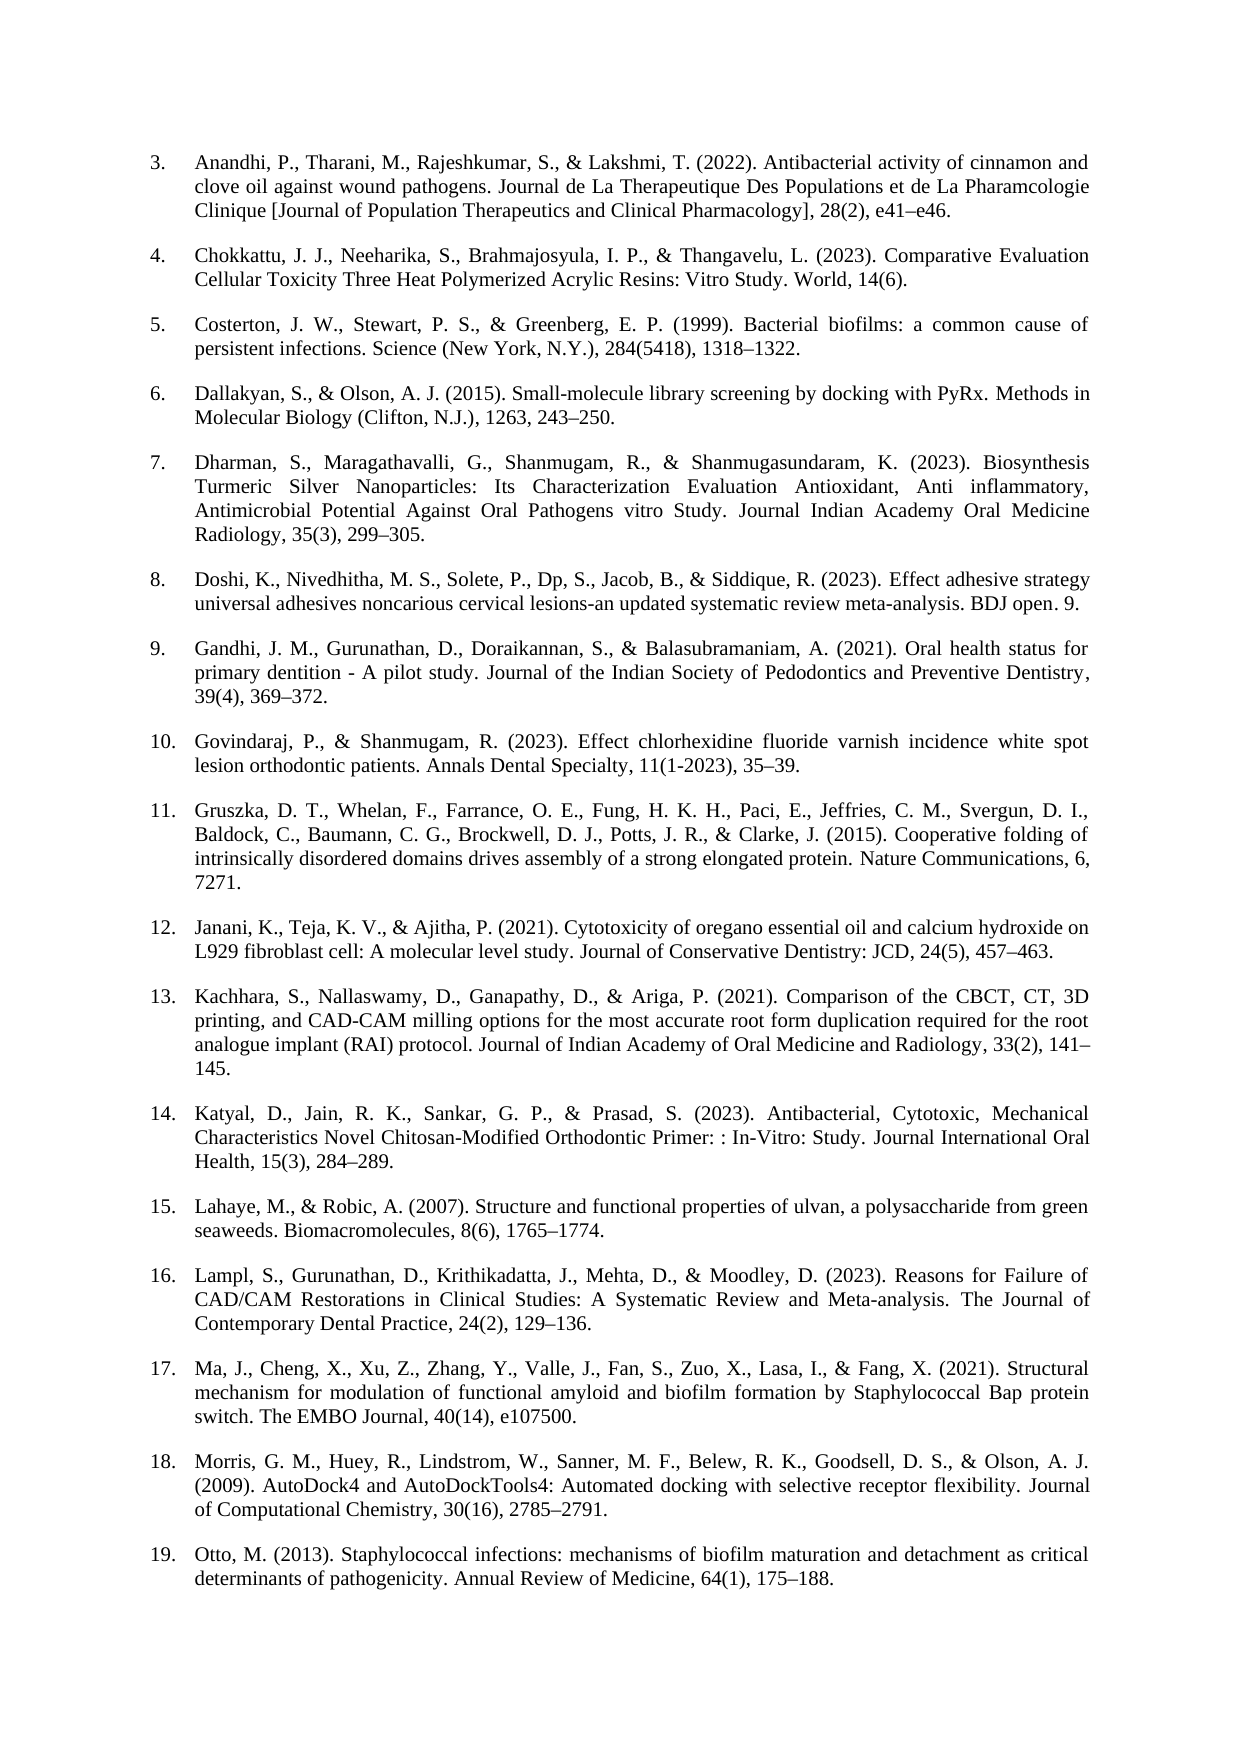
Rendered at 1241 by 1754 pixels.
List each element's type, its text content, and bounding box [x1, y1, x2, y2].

text Gruszka, D. T., Whelan, F., Farrance, O. E., Fung, H. K. H., Paci, E., Jeffries, C. M., Svergun, D. I., Baldock, C., Baumann, C. G., Brockwell, D. J., Potts, J. R., & Clarke, J. (2015). Cooperative folding of intrinsically disordered domains drives assembly of a strong elongated protein. Nature Communications, 6, 7271. [150, 798, 1090, 894]
text Ma, J., Cheng, X., Xu, Z., Zhang, Y., Valle, J., Fan, S., Zuo, X., Lasa, I., & Fang, X. (2021). Structural mechanism for modulation of functional amyloid and biofilm formation by Staphylococcal Bap protein switch. The EMBO Journal, 40(14), e107500. [150, 1356, 1090, 1428]
text Janani, K., Teja, K. V., & Ajitha, P. (2021). Cytotoxicity of oregano essential oil and calcium hydroxide on L929 fibroblast cell: A molecular level study. Journal of Conservative Dentistry: JCD, 24(5), 457–463. [150, 915, 1090, 963]
text Govindaraj, P., & Shanmugam, R. (2023). Effect chlorhexidine fluoride varnish incidence white spot lesion orthodontic patients. Annals Dental Specialty, 11(1-2023), 35–39. [150, 729, 1090, 777]
text Dharman, S., Maragathavalli, G., Shanmugam, R., & Shanmugasundaram, K. (2023). Biosynthesis Turmeric Silver Nanoparticles: Its Characterization Evaluation Antioxidant, Anti inflammatory, Antimicrobial Potential Against Oral Pathogens vitro Study. Journal Indian Academy Oral Medicine Radiology, 35(3), 299–305. [150, 450, 1090, 546]
text Costerton, J. W., Stewart, P. S., & Greenberg, E. P. (1999). Bacterial biofilms: a common cause of persistent infections. Science (New York, N.Y.), 284(5418), 1318–1322. [150, 312, 1090, 360]
text Doshi, K., Nivedhitha, M. S., Solete, P., Dp, S., Jacob, B., & Siddique, R. (2023). Effect adhesive strategy universal adhesives noncarious cervical lesions-an updated systematic review meta-analysis. BDJ open. 9. [150, 567, 1090, 615]
text Morris, G. M., Huey, R., Lindstrom, W., Sanner, M. F., Belew, R. K., Goodsell, D. S., & Olson, A. J. (2009). AutoDock4 and AutoDockTools4: Automated docking with selective receptor flexibility. Journal of Computational Chemistry, 30(16), 2785–2791. [150, 1449, 1090, 1521]
text Katyal, D., Jain, R. K., Sankar, G. P., & Prasad, S. (2023). Antibacterial, Cytotoxic, Mechanical Characteristics Novel Chitosan-Modified Orthodontic Primer: : In-Vitro: Study. Journal International Oral Health, 15(3), 284–289. [150, 1101, 1090, 1173]
text Kachhara, S., Nallaswamy, D., Ganapathy, D., & Ariga, P. (2021). Comparison of the CBCT, CT, 3D printing, and CAD-CAM milling options for the most accurate root form duplication required for the root analogue implant (RAI) protocol. Journal of Indian Academy of Oral Medicine and Radiology, 33(2), 141–145. [150, 984, 1090, 1080]
text Gandhi, J. M., Gurunathan, D., Doraikannan, S., & Balasubramaniam, A. (2021). Oral health status for primary dentition - A pilot study. Journal of the Indian Society of Pedodontics and Preventive Dentistry, 39(4), 369–372. [150, 636, 1090, 708]
text Lahaye, M., & Robic, A. (2007). Structure and functional properties of ulvan, a polysaccharide from green seaweeds. Biomacromolecules, 8(6), 1765–1774. [150, 1194, 1090, 1242]
text Anandhi, P., Tharani, M., Rajeshkumar, S., & Lakshmi, T. (2022). Antibacterial activity of cinnamon and clove oil against wound pathogens. Journal de La Therapeutique Des Populations et de La Pharamcologie Clinique [Journal of Population Therapeutics and Clinical Pharmacology], 28(2), e41–e46. [150, 150, 1090, 222]
text Lampl, S., Gurunathan, D., Krithikadatta, J., Mehta, D., & Moodley, D. (2023). Reasons for Failure of CAD/CAM Restorations in Clinical Studies: A Systematic Review and Meta-analysis. The Journal of Contemporary Dental Practice, 24(2), 129–136. [150, 1263, 1090, 1335]
text Dallakyan, S., & Olson, A. J. (2015). Small-molecule library screening by docking with PyRx. Methods in Molecular Biology (Clifton, N.J.), 1263, 243–250. [150, 381, 1090, 429]
text Chokkattu, J. J., Neeharika, S., Brahmajosyula, I. P., & Thangavelu, L. (2023). Comparative Evaluation Cellular Toxicity Three Heat Polymerized Acrylic Resins: Vitro Study. World, 14(6). [150, 243, 1090, 291]
text Otto, M. (2013). Staphylococcal infections: mechanisms of biofilm maturation and detachment as critical determinants of pathogenicity. Annual Review of Medicine, 64(1), 175–188. [150, 1542, 1090, 1590]
